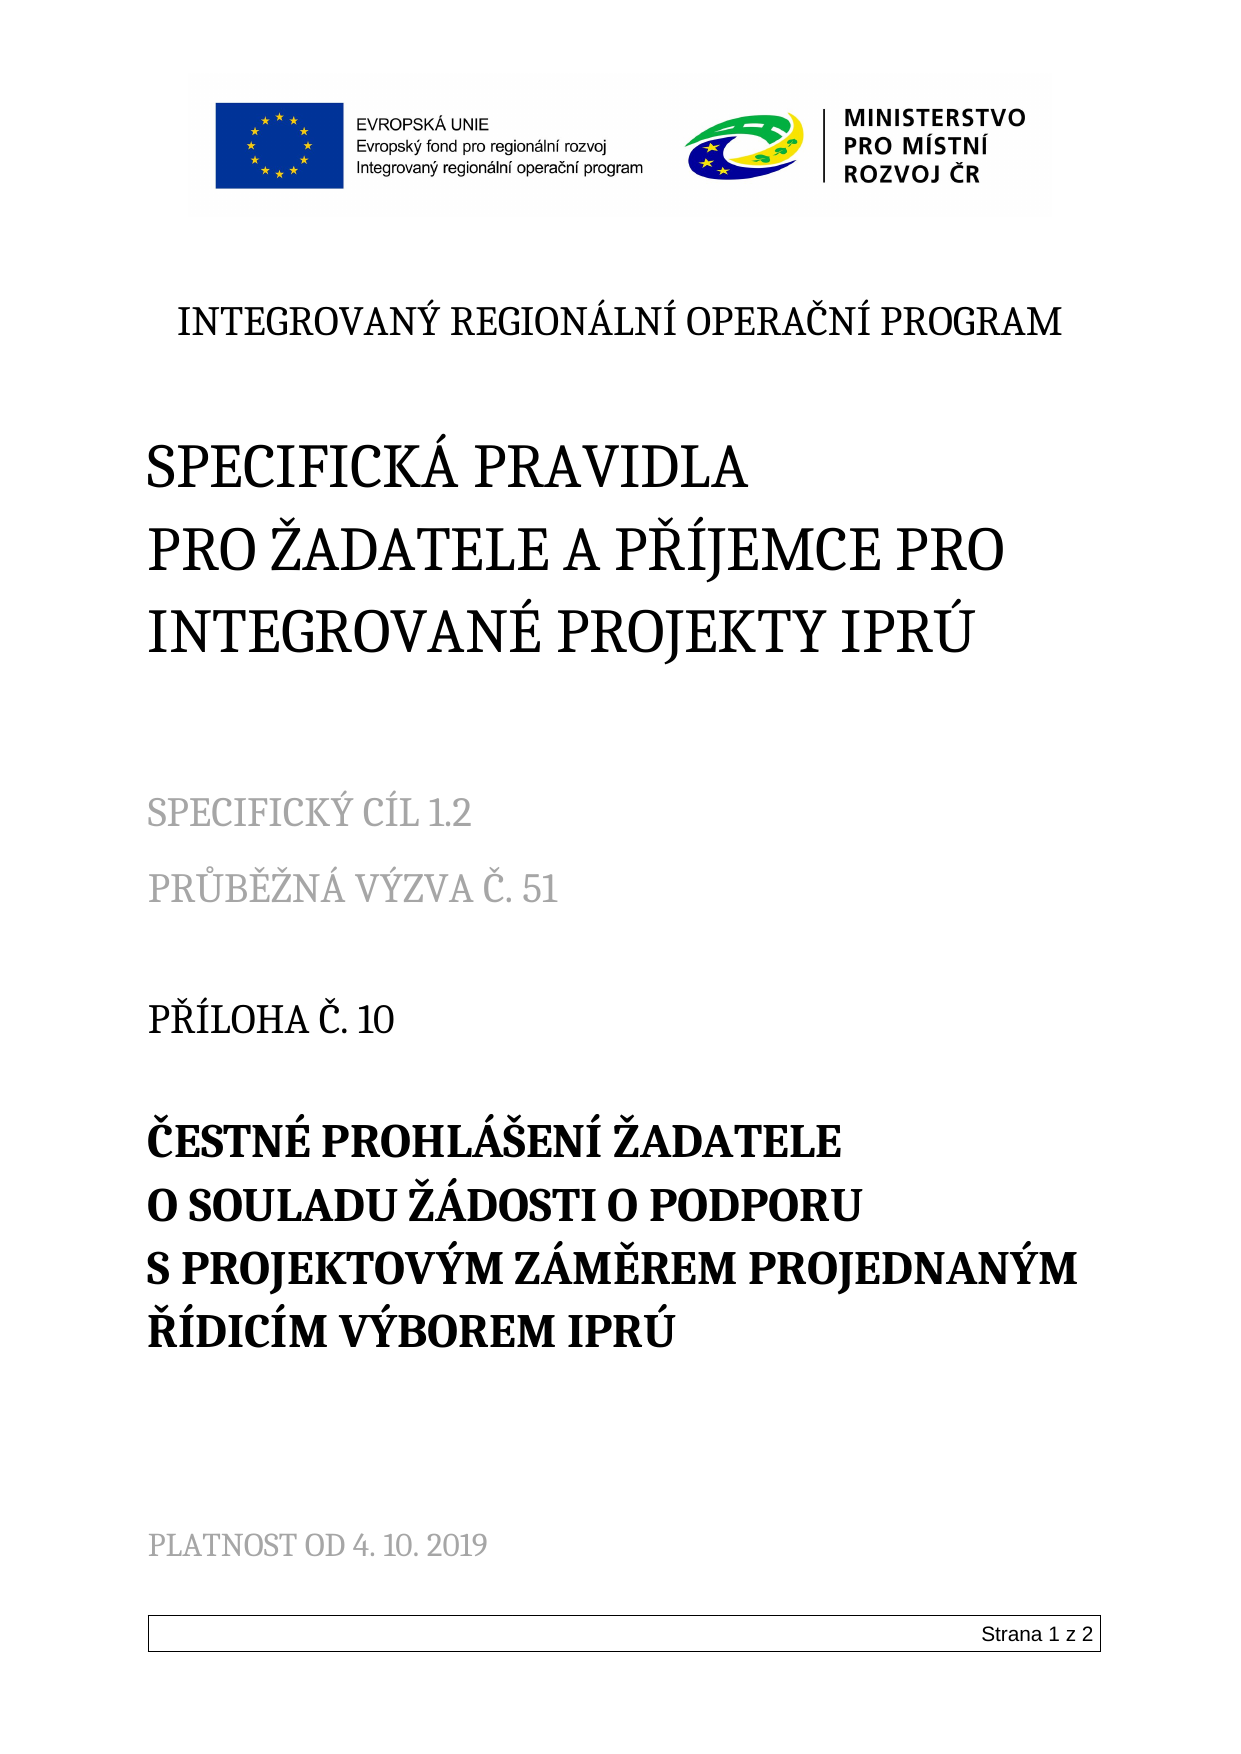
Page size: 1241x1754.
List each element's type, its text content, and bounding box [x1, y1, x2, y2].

text PŘÍLOHA Č. 10 [148, 996, 1093, 1044]
text Čestné prohlášení žadatele o souladu žádosti o podporu s projektovým záměrem projednaným Řídicím výborem IPRÚ [148, 1114, 1093, 1359]
text Specifický cíl 1.2 [148, 789, 1093, 837]
picture [187, 73, 1053, 217]
text Průběžná výzva Č. 51 [148, 865, 1093, 913]
text Specifická PRAVIDLA [148, 431, 1093, 503]
text pLATNOST OD 4. 10. 2019 [148, 1527, 1093, 1565]
text PRO ŽADATELE A PŘÍJEMCE pro integrované projekty IPRÚ [148, 514, 1093, 668]
text INTEGROVANÝ REGIONÁLNÍ OPERAČNÍ PROGRAM [148, 298, 1093, 346]
